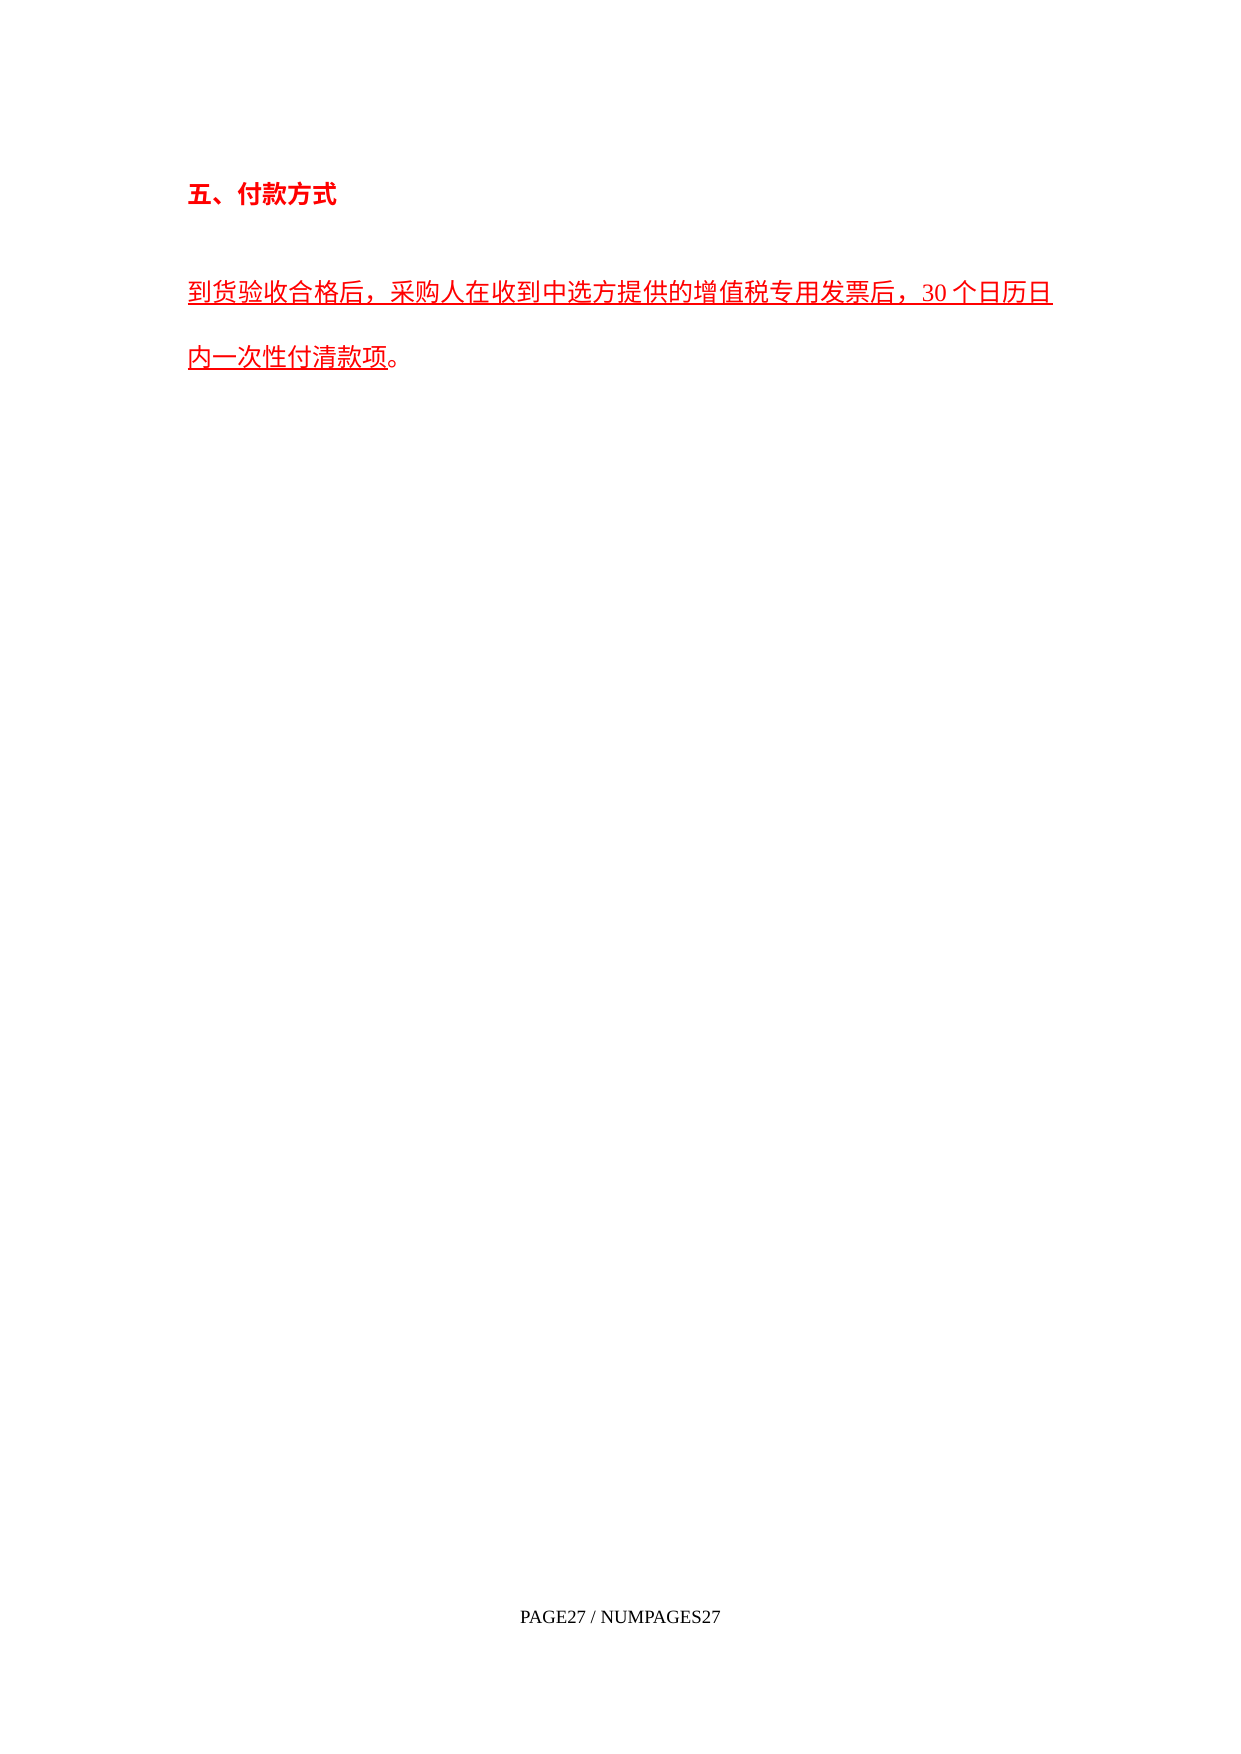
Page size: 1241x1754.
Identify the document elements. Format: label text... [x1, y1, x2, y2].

text 到货验收合格后，采购人在收到中选方提供的增值税专用发票后，30个日历日内一次性付清款项。 [187, 258, 1053, 303]
text 到货验收合格后，采购人在收到中选方提供的增值税专用发票后，30个日历日内一次性付清款项。 [187, 304, 1053, 388]
text 五、付款方式 [187, 160, 1053, 225]
